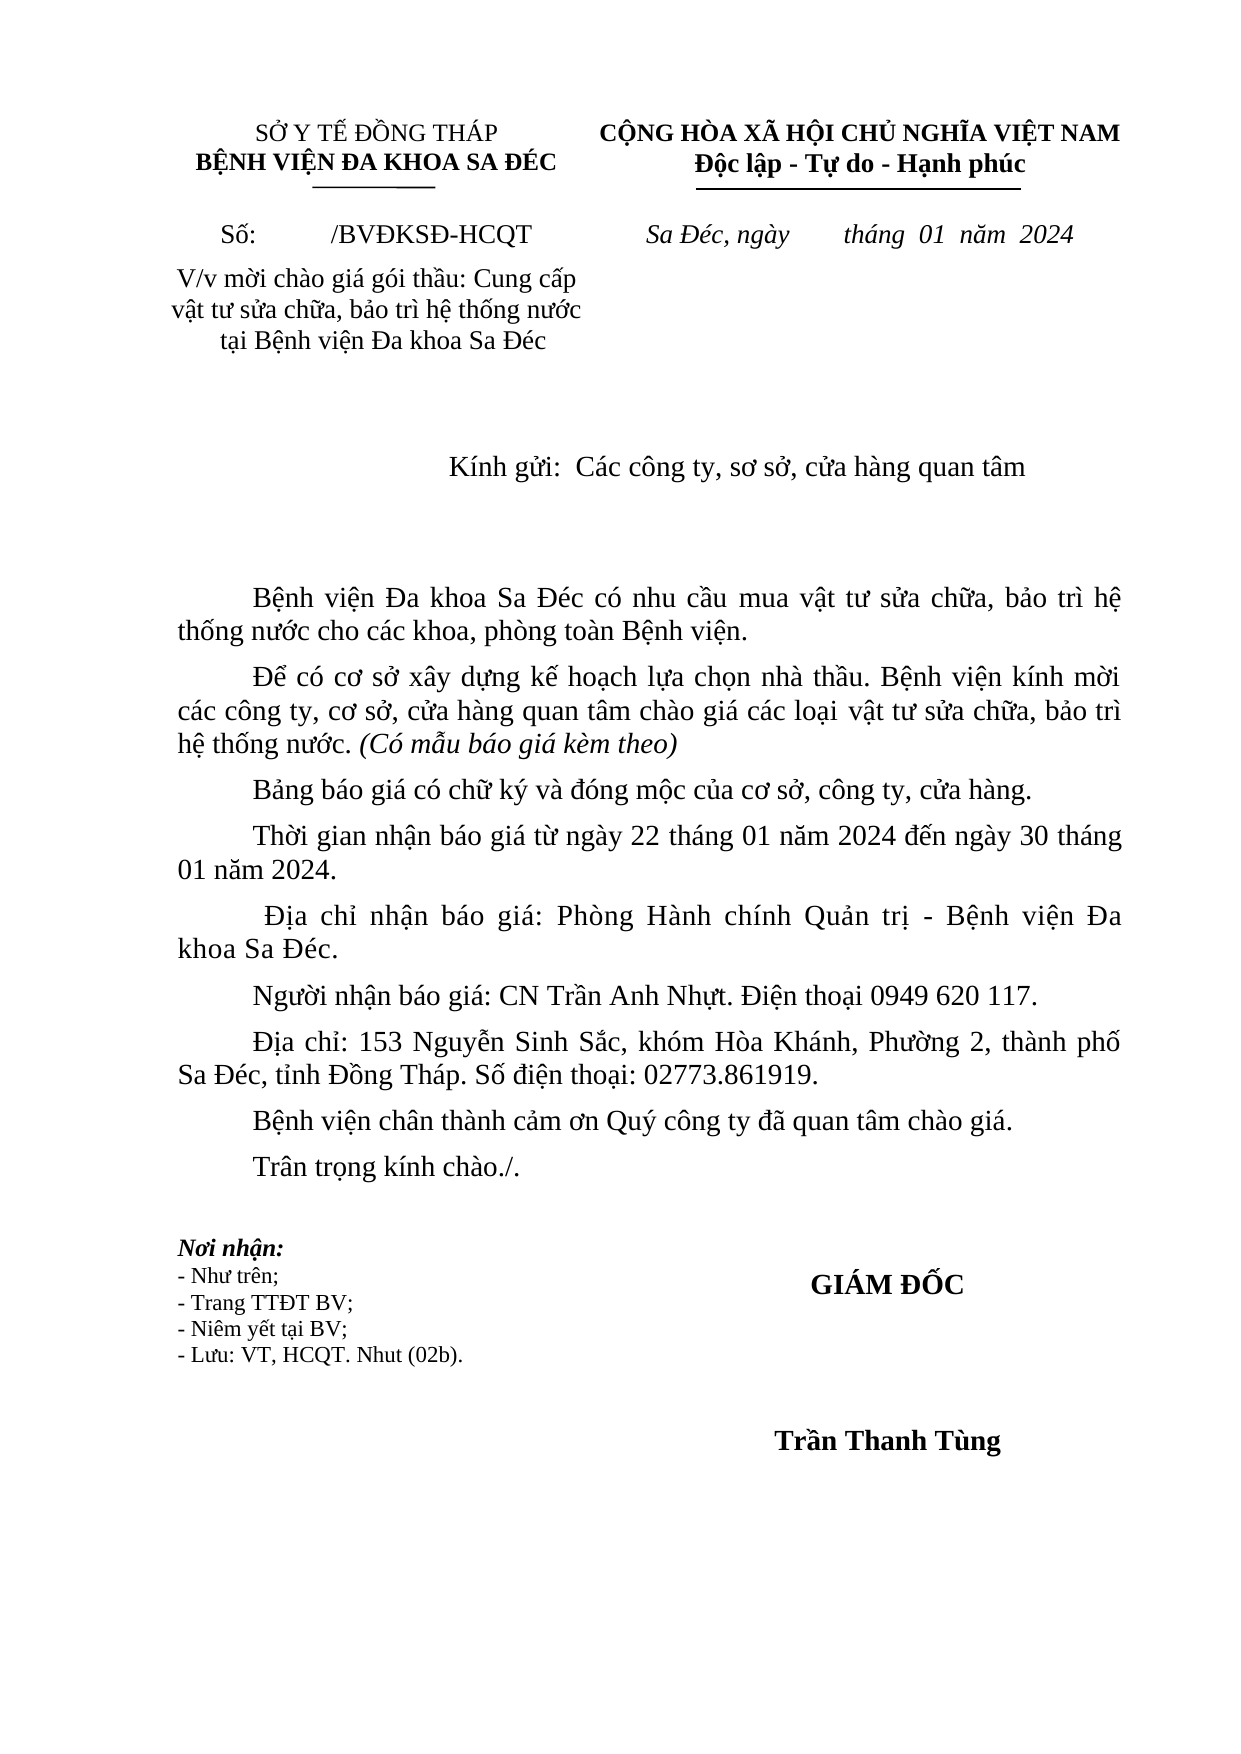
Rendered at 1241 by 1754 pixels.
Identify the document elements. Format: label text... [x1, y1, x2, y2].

table_header Nơi nhận: - Như trên; - Trang TTĐT BV; - Niêm yết tại BV; - Lưu: VT, HCQT. Nhut (02b). [166, 1234, 620, 1456]
table_header GIÁM ĐỐC Trần Thanh Tùng [620, 1234, 1133, 1456]
text Bảng báo giá có chữ ký và đóng mộc của cơ sở, công ty, cửa hàng. [177, 772, 1122, 806]
table_header CỘNG HÒA XÃ HỘI CHỦ NGHĨA VIỆT NAM Độc lập - Tự do - Hạnh phúc [593, 118, 1140, 206]
table_cell Sa Đéc, ngày tháng 01 năm 2024 [593, 206, 1140, 386]
text Để có cơ sở xây dựng kế hoạch lựa chọn nhà thầu. Bệnh viện kính mời các công ty, cơ sở, cửa hàng quan tâm chào giá các loại vật tư sửa chữa, bảo trì hệ thống nước. (Có mẫu báo giá kèm theo) [177, 659, 1122, 760]
text Địa chỉ nhận báo giá: Phòng Hành chính Quản trị - Bệnh viện Đa khoa Sa Đéc. [177, 898, 1122, 965]
text Người nhận báo giá: CN Trần Anh Nhựt. Điện thoại 0949 620 117. [177, 978, 1122, 1011]
text Trân trọng kính chào./. [177, 1149, 1122, 1183]
table_cell Kính gửi: Các công ty, sơ sở, cửa hàng quan tâm [160, 386, 1140, 532]
table_cell Số: /BVĐKSĐ-HCQT V/v mời chào giá gói thầu: Cung cấp vật tư sửa chữa, bảo trì hệ thống nước tại Bệnh viện Đa khoa Sa Đéc [160, 206, 593, 386]
text Địa chỉ: 153 Nguyễn Sinh Sắc, khóm Hòa Khánh, Phường 2, thành phố Sa Đéc, tỉnh Đồng Tháp. Số điện thoại: 02773.861919. [177, 1024, 1122, 1091]
text Thời gian nhận báo giá từ ngày 22 tháng 01 năm 2024 đến ngày 30 tháng 01 năm 2024. [177, 818, 1122, 886]
table_header SỞ Y TẾ ĐỒNG THÁP BỆNH VIỆN ĐA KHOA SA ĐÉC [160, 118, 593, 206]
text Bệnh viện Đa khoa Sa Đéc có nhu cầu mua vật tư sửa chữa, bảo trì hệ thống nước cho các khoa, phòng toàn Bệnh viện. [177, 580, 1122, 647]
text Bệnh viện chân thành cảm ơn Quý công ty đã quan tâm chào giá. [177, 1103, 1122, 1137]
